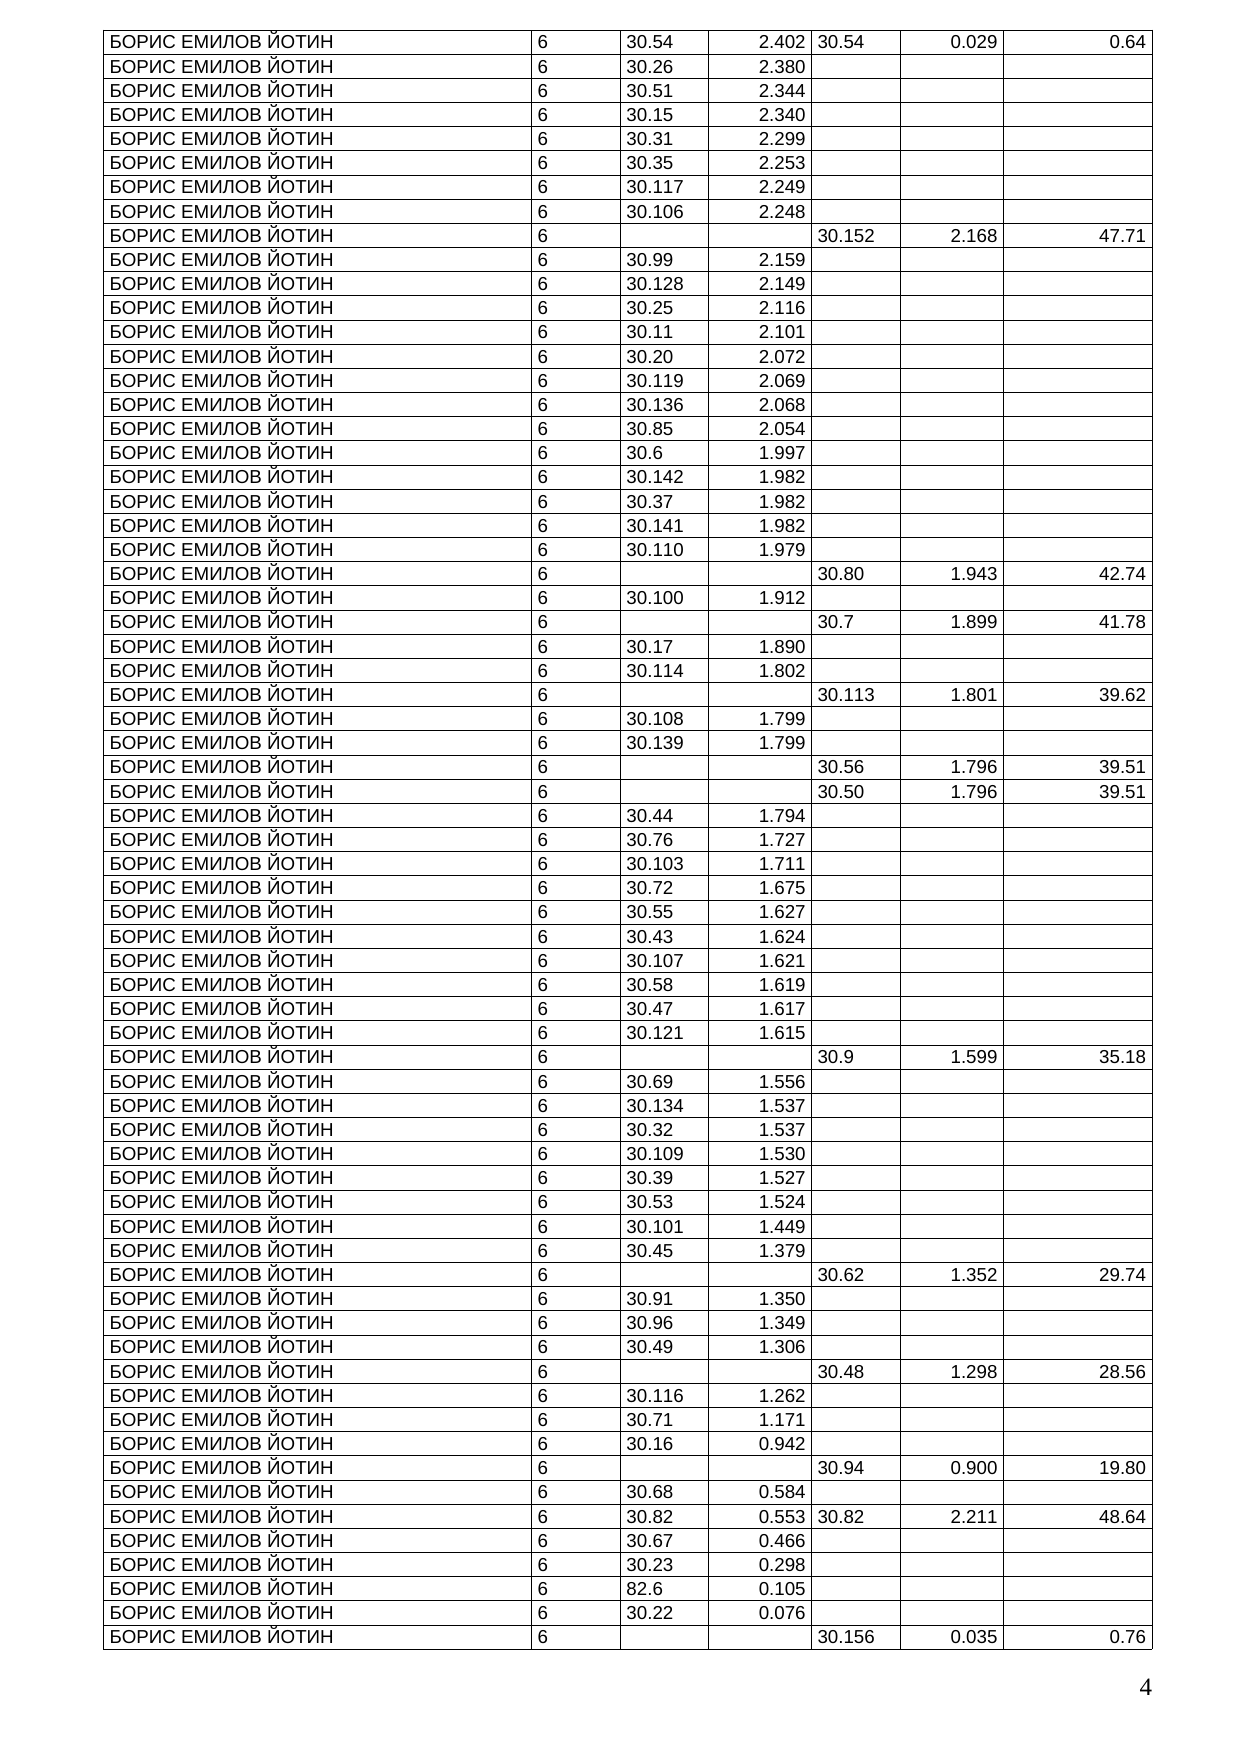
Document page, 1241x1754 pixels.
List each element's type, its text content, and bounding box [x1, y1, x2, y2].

table_cell 30.56 [812, 756, 900, 779]
table_cell 30.35 [621, 151, 708, 174]
table_cell [812, 852, 900, 875]
table_cell [1004, 1094, 1152, 1117]
table_cell 30.101 [621, 1215, 708, 1238]
table_cell 2.344 [709, 79, 811, 102]
table_cell [1004, 731, 1152, 754]
table_cell 30.71 [621, 1408, 708, 1431]
table_cell 0.584 [709, 1481, 811, 1504]
table_cell [812, 345, 900, 368]
table_cell [1004, 369, 1152, 392]
table_cell 1.527 [709, 1166, 811, 1189]
table_cell 6 [532, 441, 620, 464]
table_cell БОРИС ЕМИЛОВ ЙОТИН [104, 103, 531, 126]
table_cell [812, 804, 900, 827]
table_cell 30.134 [621, 1094, 708, 1117]
table_cell [621, 1263, 708, 1286]
table_cell БОРИС ЕМИЛОВ ЙОТИН [104, 441, 531, 464]
table_cell [812, 1191, 900, 1214]
table_cell 30.44 [621, 804, 708, 827]
table_cell 30.99 [621, 248, 708, 271]
table_cell БОРИС ЕМИЛОВ ЙОТИН [104, 393, 531, 416]
table_cell 30.6 [621, 441, 708, 464]
table_cell 6 [532, 731, 620, 754]
table_cell [1004, 514, 1152, 537]
table_cell БОРИС ЕМИЛОВ ЙОТИН [104, 586, 531, 609]
table_cell [1004, 127, 1152, 150]
table_cell 6 [532, 852, 620, 875]
table_cell [1004, 1070, 1152, 1093]
table_cell [709, 562, 811, 585]
table_cell [901, 852, 1003, 875]
table_cell 6 [532, 514, 620, 537]
table_cell [901, 441, 1003, 464]
table_cell БОРИС ЕМИЛОВ ЙОТИН [104, 1070, 531, 1093]
table_cell [1004, 417, 1152, 440]
table_cell 6 [532, 586, 620, 609]
table_cell 30.68 [621, 1481, 708, 1504]
table_cell 6 [532, 949, 620, 972]
table_cell 30.100 [621, 586, 708, 609]
table_cell 6 [532, 55, 620, 78]
table_cell [1004, 1287, 1152, 1310]
table_cell БОРИС ЕМИЛОВ ЙОТИН [104, 1529, 531, 1552]
table_cell 30.54 [621, 31, 708, 54]
table_cell 6 [532, 1263, 620, 1286]
table_cell БОРИС ЕМИЛОВ ЙОТИН [104, 200, 531, 223]
table_cell [901, 1311, 1003, 1334]
table_cell 30.9 [812, 1046, 900, 1069]
table_cell [812, 466, 900, 489]
table_cell 0.553 [709, 1505, 811, 1528]
table_cell БОРИС ЕМИЛОВ ЙОТИН [104, 1239, 531, 1262]
table_cell 1.943 [901, 562, 1003, 585]
table_cell [709, 1046, 811, 1069]
table_cell 6 [532, 1191, 620, 1214]
table_cell 6 [532, 1408, 620, 1431]
table_cell 6 [532, 973, 620, 996]
table_cell [901, 731, 1003, 754]
table_cell [812, 55, 900, 78]
table_cell 6 [532, 1553, 620, 1576]
table_cell БОРИС ЕМИЛОВ ЙОТИН [104, 852, 531, 875]
table_cell 6 [532, 1360, 620, 1383]
table_cell 30.53 [621, 1191, 708, 1214]
table_cell 1.537 [709, 1118, 811, 1141]
table_cell 30.39 [621, 1166, 708, 1189]
table_cell [1004, 200, 1152, 223]
table_cell 30.7 [812, 611, 900, 634]
table_cell [901, 635, 1003, 658]
table_cell 6 [532, 1239, 620, 1262]
table_cell 1.982 [709, 490, 811, 513]
table_cell 6 [532, 1529, 620, 1552]
table_cell [1004, 876, 1152, 899]
table_cell [812, 1239, 900, 1262]
table_cell 6 [532, 1336, 620, 1359]
table_cell [812, 997, 900, 1020]
table_cell 1.171 [709, 1408, 811, 1431]
table_cell [901, 586, 1003, 609]
table_cell 30.110 [621, 538, 708, 561]
table_cell [1004, 490, 1152, 513]
table_cell [812, 1408, 900, 1431]
table_cell БОРИС ЕМИЛОВ ЙОТИН [104, 973, 531, 996]
table_cell [901, 1408, 1003, 1431]
table_cell 1.530 [709, 1142, 811, 1165]
table_cell 2.072 [709, 345, 811, 368]
table_cell 30.32 [621, 1118, 708, 1141]
table_cell [901, 1215, 1003, 1238]
table_cell 30.91 [621, 1287, 708, 1310]
table_cell 30.69 [621, 1070, 708, 1093]
table_cell 1.796 [901, 756, 1003, 779]
table_cell [812, 949, 900, 972]
table_cell 1.621 [709, 949, 811, 972]
table_cell 2.249 [709, 176, 811, 199]
table_cell 28.56 [1004, 1360, 1152, 1383]
table_cell [621, 1046, 708, 1069]
table_cell [1004, 997, 1152, 1020]
table_cell БОРИС ЕМИЛОВ ЙОТИН [104, 611, 531, 634]
table_cell БОРИС ЕМИЛОВ ЙОТИН [104, 1408, 531, 1431]
table_cell [709, 756, 811, 779]
table_cell 48.64 [1004, 1505, 1152, 1528]
table_cell [812, 1166, 900, 1189]
table_cell 0.076 [709, 1601, 811, 1624]
table_cell 30.37 [621, 490, 708, 513]
table_cell 2.069 [709, 369, 811, 392]
table_cell БОРИС ЕМИЛОВ ЙОТИН [104, 176, 531, 199]
table_cell БОРИС ЕМИЛОВ ЙОТИН [104, 997, 531, 1020]
table_cell 2.101 [709, 321, 811, 344]
table_cell 6 [532, 683, 620, 706]
table_cell 0.105 [709, 1577, 811, 1600]
table_cell [812, 1311, 900, 1334]
table_cell [1004, 1239, 1152, 1262]
table_cell [709, 611, 811, 634]
table_cell [812, 973, 900, 996]
table_cell 2.340 [709, 103, 811, 126]
table_cell [621, 611, 708, 634]
table_cell [812, 1481, 900, 1504]
table_cell [812, 272, 900, 295]
table_cell 6 [532, 200, 620, 223]
table_cell 30.11 [621, 321, 708, 344]
table_cell 2.380 [709, 55, 811, 78]
table_cell БОРИС ЕМИЛОВ ЙОТИН [104, 1287, 531, 1310]
table_cell 1.979 [709, 538, 811, 561]
table_cell [812, 248, 900, 271]
table_cell [901, 1094, 1003, 1117]
table_cell [1004, 1118, 1152, 1141]
table_cell [1004, 103, 1152, 126]
table_cell 6 [532, 490, 620, 513]
table_cell [1004, 925, 1152, 948]
table_cell [1004, 79, 1152, 102]
table_cell БОРИС ЕМИЛОВ ЙОТИН [104, 635, 531, 658]
table_cell БОРИС ЕМИЛОВ ЙОТИН [104, 949, 531, 972]
table_cell [1004, 973, 1152, 996]
table_cell 0.76 [1004, 1626, 1152, 1649]
table_cell 30.96 [621, 1311, 708, 1334]
table_cell [901, 1529, 1003, 1552]
table_cell [901, 55, 1003, 78]
table_cell БОРИС ЕМИЛОВ ЙОТИН [104, 127, 531, 150]
table_cell 30.128 [621, 272, 708, 295]
table_cell 6 [532, 925, 620, 948]
table_cell [901, 345, 1003, 368]
table_cell БОРИС ЕМИЛОВ ЙОТИН [104, 780, 531, 803]
table_cell [812, 151, 900, 174]
table_cell [812, 1336, 900, 1359]
table_cell БОРИС ЕМИЛОВ ЙОТИН [104, 828, 531, 851]
table_cell 6 [532, 997, 620, 1020]
table_cell 29.74 [1004, 1263, 1152, 1286]
table_cell [901, 804, 1003, 827]
table_cell [1004, 659, 1152, 682]
table_cell 6 [532, 466, 620, 489]
table_cell БОРИС ЕМИЛОВ ЙОТИН [104, 659, 531, 682]
table_cell 30.25 [621, 296, 708, 319]
table_cell БОРИС ЕМИЛОВ ЙОТИН [104, 1432, 531, 1455]
table_cell 1.379 [709, 1239, 811, 1262]
table_cell [621, 1456, 708, 1479]
table_cell 6 [532, 1118, 620, 1141]
table_cell 2.068 [709, 393, 811, 416]
table_cell 30.103 [621, 852, 708, 875]
table_cell 30.116 [621, 1384, 708, 1407]
table_cell 42.74 [1004, 562, 1152, 585]
table_cell 6 [532, 756, 620, 779]
table_cell [901, 176, 1003, 199]
table_cell 30.107 [621, 949, 708, 972]
table_cell 0.298 [709, 1553, 811, 1576]
table_cell [1004, 441, 1152, 464]
table_cell 39.51 [1004, 756, 1152, 779]
table_cell 39.51 [1004, 780, 1152, 803]
table_cell [1004, 538, 1152, 561]
table_cell 6 [532, 393, 620, 416]
table_cell [1004, 248, 1152, 271]
table_cell [1004, 852, 1152, 875]
table_cell БОРИС ЕМИЛОВ ЙОТИН [104, 1142, 531, 1165]
table_cell 1.799 [709, 707, 811, 730]
table_cell 1.617 [709, 997, 811, 1020]
table_cell 1.619 [709, 973, 811, 996]
table_cell [812, 1215, 900, 1238]
table_cell [901, 538, 1003, 561]
table_cell [621, 756, 708, 779]
table_cell [812, 707, 900, 730]
table_cell 30.20 [621, 345, 708, 368]
table_cell [1004, 1311, 1152, 1334]
table_cell 30.82 [812, 1505, 900, 1528]
table_cell [901, 973, 1003, 996]
table_cell [1004, 1577, 1152, 1600]
table_cell 1.899 [901, 611, 1003, 634]
table_cell [901, 272, 1003, 295]
table_cell [901, 490, 1003, 513]
table_cell 6 [532, 1456, 620, 1479]
table_cell [1004, 949, 1152, 972]
table_cell 47.71 [1004, 224, 1152, 247]
table_cell 1.556 [709, 1070, 811, 1093]
table_cell [812, 635, 900, 658]
table_cell 30.136 [621, 393, 708, 416]
table_cell 6 [532, 659, 620, 682]
table_cell БОРИС ЕМИЛОВ ЙОТИН [104, 514, 531, 537]
table_cell 6 [532, 176, 620, 199]
table_cell 6 [532, 79, 620, 102]
table_cell 1.524 [709, 1191, 811, 1214]
table_cell [709, 224, 811, 247]
table_cell 1.796 [901, 780, 1003, 803]
table_cell БОРИС ЕМИЛОВ ЙОТИН [104, 562, 531, 585]
table_cell БОРИС ЕМИЛОВ ЙОТИН [104, 1577, 531, 1600]
table_cell 30.45 [621, 1239, 708, 1262]
table_cell [812, 200, 900, 223]
table_cell БОРИС ЕМИЛОВ ЙОТИН [104, 1046, 531, 1069]
table_cell [709, 780, 811, 803]
table_cell [621, 1626, 708, 1649]
table_cell 19.80 [1004, 1456, 1152, 1479]
table_cell 30.94 [812, 1456, 900, 1479]
table_cell БОРИС ЕМИЛОВ ЙОТИН [104, 345, 531, 368]
table_cell [901, 466, 1003, 489]
table_cell 30.117 [621, 176, 708, 199]
table_cell [812, 127, 900, 150]
table_cell [901, 127, 1003, 150]
table_cell 6 [532, 1601, 620, 1624]
table_cell 1.890 [709, 635, 811, 658]
table_cell [812, 901, 900, 924]
table_cell [901, 1166, 1003, 1189]
table_cell [621, 1360, 708, 1383]
table_cell 30.76 [621, 828, 708, 851]
table_cell [1004, 151, 1152, 174]
table_cell [1004, 1601, 1152, 1624]
table_cell 6 [532, 417, 620, 440]
table_cell [812, 1577, 900, 1600]
table_cell 35.18 [1004, 1046, 1152, 1069]
table_cell [1004, 272, 1152, 295]
table_cell 6 [532, 296, 620, 319]
table_cell [901, 1553, 1003, 1576]
table_cell 1.794 [709, 804, 811, 827]
table_cell [1004, 1166, 1152, 1189]
table_cell [812, 393, 900, 416]
table_cell [709, 1263, 811, 1286]
table_cell БОРИС ЕМИЛОВ ЙОТИН [104, 1481, 531, 1504]
table_cell [1004, 901, 1152, 924]
table_cell БОРИС ЕМИЛОВ ЙОТИН [104, 466, 531, 489]
table_cell 30.58 [621, 973, 708, 996]
table_cell [812, 1384, 900, 1407]
table_cell [901, 1601, 1003, 1624]
table_cell [1004, 321, 1152, 344]
table_cell 6 [532, 780, 620, 803]
table_cell 1.799 [709, 731, 811, 754]
table_cell [901, 296, 1003, 319]
table_cell [812, 490, 900, 513]
table_cell 30.22 [621, 1601, 708, 1624]
table_cell [812, 586, 900, 609]
table_cell 1.802 [709, 659, 811, 682]
table_cell БОРИС ЕМИЛОВ ЙОТИН [104, 369, 531, 392]
table_cell [1004, 393, 1152, 416]
table_cell [901, 1481, 1003, 1504]
table_cell 1.349 [709, 1311, 811, 1334]
table_cell [901, 949, 1003, 972]
table_cell 30.50 [812, 780, 900, 803]
table_cell [901, 1021, 1003, 1044]
table_cell 6 [532, 321, 620, 344]
table_cell 6 [532, 31, 620, 54]
table_cell 1.711 [709, 852, 811, 875]
table_cell [1004, 1481, 1152, 1504]
table_cell 6 [532, 1142, 620, 1165]
table_cell 30.15 [621, 103, 708, 126]
table_cell 2.159 [709, 248, 811, 271]
table_cell 1.449 [709, 1215, 811, 1238]
table_cell БОРИС ЕМИЛОВ ЙОТИН [104, 31, 531, 54]
table_cell 30.47 [621, 997, 708, 1020]
table_cell [1004, 1191, 1152, 1214]
table_cell БОРИС ЕМИЛОВ ЙОТИН [104, 417, 531, 440]
table_cell [812, 1553, 900, 1576]
table_cell 0.900 [901, 1456, 1003, 1479]
table_cell БОРИС ЕМИЛОВ ЙОТИН [104, 876, 531, 899]
table_cell [812, 1287, 900, 1310]
table_cell 0.64 [1004, 31, 1152, 54]
table_cell БОРИС ЕМИЛОВ ЙОТИН [104, 707, 531, 730]
table_cell 0.942 [709, 1432, 811, 1455]
table_cell [901, 1384, 1003, 1407]
table_cell [901, 1336, 1003, 1359]
table_cell 30.17 [621, 635, 708, 658]
table_cell БОРИС ЕМИЛОВ ЙОТИН [104, 224, 531, 247]
table_cell 6 [532, 1046, 620, 1069]
table_cell [812, 1094, 900, 1117]
table_cell [812, 176, 900, 199]
table_cell 30.48 [812, 1360, 900, 1383]
table_cell 1.982 [709, 466, 811, 489]
table_cell [901, 997, 1003, 1020]
table_cell 6 [532, 876, 620, 899]
table_cell 1.997 [709, 441, 811, 464]
table_cell 1.615 [709, 1021, 811, 1044]
table_cell [901, 417, 1003, 440]
table_cell 1.912 [709, 586, 811, 609]
table_cell 6 [532, 635, 620, 658]
table_cell БОРИС ЕМИЛОВ ЙОТИН [104, 296, 531, 319]
table_cell 30.141 [621, 514, 708, 537]
table_cell 6 [532, 1070, 620, 1093]
table_cell [901, 79, 1003, 102]
table_cell 6 [532, 611, 620, 634]
table_cell [621, 780, 708, 803]
table_cell 6 [532, 369, 620, 392]
table_cell [1004, 466, 1152, 489]
table_cell [901, 200, 1003, 223]
table_cell 6 [532, 1166, 620, 1189]
table_cell 30.139 [621, 731, 708, 754]
table_cell 2.054 [709, 417, 811, 440]
table_cell БОРИС ЕМИЛОВ ЙОТИН [104, 1601, 531, 1624]
table_cell [812, 731, 900, 754]
table_cell [1004, 296, 1152, 319]
table_cell 6 [532, 804, 620, 827]
table_cell [901, 925, 1003, 948]
table_cell 6 [532, 151, 620, 174]
table_cell [1004, 176, 1152, 199]
table_cell 1.350 [709, 1287, 811, 1310]
table_cell 30.51 [621, 79, 708, 102]
table_cell 1.537 [709, 1094, 811, 1117]
table_cell [812, 1021, 900, 1044]
table_cell 2.149 [709, 272, 811, 295]
table_cell [812, 369, 900, 392]
table_cell БОРИС ЕМИЛОВ ЙОТИН [104, 1456, 531, 1479]
table_cell 1.801 [901, 683, 1003, 706]
table_cell 1.627 [709, 901, 811, 924]
table_cell [812, 828, 900, 851]
table_cell [901, 1287, 1003, 1310]
table_cell 30.119 [621, 369, 708, 392]
table_cell БОРИС ЕМИЛОВ ЙОТИН [104, 1118, 531, 1141]
table_cell [901, 1239, 1003, 1262]
table_cell 2.402 [709, 31, 811, 54]
table_cell [812, 659, 900, 682]
table_cell [901, 393, 1003, 416]
table_cell 2.168 [901, 224, 1003, 247]
table_cell 30.85 [621, 417, 708, 440]
table_cell 2.211 [901, 1505, 1003, 1528]
table_cell 30.16 [621, 1432, 708, 1455]
table_cell [1004, 586, 1152, 609]
table_cell [812, 1432, 900, 1455]
table_cell БОРИС ЕМИЛОВ ЙОТИН [104, 55, 531, 78]
table_cell [812, 514, 900, 537]
table_cell [812, 441, 900, 464]
table_cell 0.466 [709, 1529, 811, 1552]
table_cell 30.62 [812, 1263, 900, 1286]
table_cell 1.599 [901, 1046, 1003, 1069]
table_cell [812, 1529, 900, 1552]
table_cell 6 [532, 224, 620, 247]
table_cell БОРИС ЕМИЛОВ ЙОТИН [104, 272, 531, 295]
table_cell 2.253 [709, 151, 811, 174]
table_cell [812, 876, 900, 899]
table_cell 6 [532, 1215, 620, 1238]
table_cell [901, 1142, 1003, 1165]
table_cell 6 [532, 1577, 620, 1600]
table_cell 82.6 [621, 1577, 708, 1600]
table_cell БОРИС ЕМИЛОВ ЙОТИН [104, 1360, 531, 1383]
table_cell [901, 321, 1003, 344]
table_cell 6 [532, 1094, 620, 1117]
table_cell [812, 1118, 900, 1141]
table_cell 30.80 [812, 562, 900, 585]
table_cell [1004, 1553, 1152, 1576]
table_cell 6 [532, 1287, 620, 1310]
table_cell БОРИС ЕМИЛОВ ЙОТИН [104, 756, 531, 779]
table_cell 6 [532, 272, 620, 295]
table_cell 2.116 [709, 296, 811, 319]
table_cell БОРИС ЕМИЛОВ ЙОТИН [104, 1384, 531, 1407]
table_cell 6 [532, 127, 620, 150]
table_cell БОРИС ЕМИЛОВ ЙОТИН [104, 1021, 531, 1044]
table_cell [901, 707, 1003, 730]
table_cell БОРИС ЕМИЛОВ ЙОТИН [104, 925, 531, 948]
table_cell [1004, 707, 1152, 730]
table_cell [1004, 1529, 1152, 1552]
table_cell 30.156 [812, 1626, 900, 1649]
table_cell БОРИС ЕМИЛОВ ЙОТИН [104, 1191, 531, 1214]
table_cell БОРИС ЕМИЛОВ ЙОТИН [104, 1553, 531, 1576]
table_cell 30.108 [621, 707, 708, 730]
table_cell [812, 321, 900, 344]
table_cell 30.142 [621, 466, 708, 489]
table_cell 30.121 [621, 1021, 708, 1044]
table_cell [812, 103, 900, 126]
table_cell [621, 562, 708, 585]
table_cell 1.298 [901, 1360, 1003, 1383]
table_cell [1004, 1432, 1152, 1455]
table_cell [901, 514, 1003, 537]
table_cell 2.248 [709, 200, 811, 223]
table_cell [1004, 1142, 1152, 1165]
table_cell БОРИС ЕМИЛОВ ЙОТИН [104, 1166, 531, 1189]
table_cell БОРИС ЕМИЛОВ ЙОТИН [104, 1336, 531, 1359]
table_cell 30.106 [621, 200, 708, 223]
table_cell [621, 224, 708, 247]
table_cell [901, 369, 1003, 392]
table_cell 41.78 [1004, 611, 1152, 634]
table_cell [812, 538, 900, 561]
table_cell 30.54 [812, 31, 900, 54]
table_cell [901, 828, 1003, 851]
table_cell 30.82 [621, 1505, 708, 1528]
table_cell 6 [532, 707, 620, 730]
table_cell БОРИС ЕМИЛОВ ЙОТИН [104, 901, 531, 924]
table_cell 6 [532, 1432, 620, 1455]
table_cell 30.31 [621, 127, 708, 150]
table_cell БОРИС ЕМИЛОВ ЙОТИН [104, 1505, 531, 1528]
table_cell БОРИС ЕМИЛОВ ЙОТИН [104, 490, 531, 513]
table_cell [901, 1070, 1003, 1093]
table_cell 30.113 [812, 683, 900, 706]
table_cell [1004, 1021, 1152, 1044]
table_cell [1004, 1215, 1152, 1238]
table_cell БОРИС ЕМИЛОВ ЙОТИН [104, 79, 531, 102]
table_cell 30.72 [621, 876, 708, 899]
table_cell [901, 876, 1003, 899]
table_cell [812, 925, 900, 948]
table_cell БОРИС ЕМИЛОВ ЙОТИН [104, 804, 531, 827]
table_cell 6 [532, 901, 620, 924]
table_cell [709, 1626, 811, 1649]
table_cell БОРИС ЕМИЛОВ ЙОТИН [104, 1263, 531, 1286]
table_cell БОРИС ЕМИЛОВ ЙОТИН [104, 151, 531, 174]
table_cell [901, 1577, 1003, 1600]
table_cell [1004, 804, 1152, 827]
table_cell [812, 296, 900, 319]
table_cell 1.727 [709, 828, 811, 851]
table_cell 1.675 [709, 876, 811, 899]
table_cell [901, 248, 1003, 271]
table_cell 6 [532, 345, 620, 368]
table_cell [709, 683, 811, 706]
table_cell 6 [532, 248, 620, 271]
table_cell [901, 659, 1003, 682]
table_cell [812, 417, 900, 440]
table_cell [901, 151, 1003, 174]
table_cell [709, 1456, 811, 1479]
table_cell 6 [532, 1505, 620, 1528]
table_cell [1004, 828, 1152, 851]
table_cell [901, 1118, 1003, 1141]
table_cell [812, 1601, 900, 1624]
table_cell 6 [532, 828, 620, 851]
table_cell 30.26 [621, 55, 708, 78]
table_cell [709, 1360, 811, 1383]
table_cell [1004, 1408, 1152, 1431]
table_cell БОРИС ЕМИЛОВ ЙОТИН [104, 321, 531, 344]
table_cell 6 [532, 562, 620, 585]
table_cell 30.23 [621, 1553, 708, 1576]
table_cell [812, 1142, 900, 1165]
table_cell [1004, 55, 1152, 78]
table_cell 1.352 [901, 1263, 1003, 1286]
table_cell БОРИС ЕМИЛОВ ЙОТИН [104, 683, 531, 706]
table_cell 30.55 [621, 901, 708, 924]
table_cell 30.67 [621, 1529, 708, 1552]
table_cell [812, 1070, 900, 1093]
table_cell 6 [532, 103, 620, 126]
table_cell 1.262 [709, 1384, 811, 1407]
table_cell 39.62 [1004, 683, 1152, 706]
table_cell [621, 683, 708, 706]
table_cell [901, 1191, 1003, 1214]
table_cell 6 [532, 1626, 620, 1649]
table_cell 6 [532, 1021, 620, 1044]
table_cell 1.982 [709, 514, 811, 537]
table_cell 30.43 [621, 925, 708, 948]
table_cell БОРИС ЕМИЛОВ ЙОТИН [104, 1626, 531, 1649]
table_cell 1.306 [709, 1336, 811, 1359]
table_cell БОРИС ЕМИЛОВ ЙОТИН [104, 1215, 531, 1238]
table_cell БОРИС ЕМИЛОВ ЙОТИН [104, 731, 531, 754]
table_cell [1004, 1336, 1152, 1359]
table_cell [1004, 345, 1152, 368]
table_cell 6 [532, 1311, 620, 1334]
table_cell [1004, 1384, 1152, 1407]
table_cell БОРИС ЕМИЛОВ ЙОТИН [104, 1311, 531, 1334]
table_cell 0.029 [901, 31, 1003, 54]
table_cell 2.299 [709, 127, 811, 150]
table_cell [901, 103, 1003, 126]
table_cell 30.49 [621, 1336, 708, 1359]
table_cell [1004, 635, 1152, 658]
table_cell [901, 901, 1003, 924]
table_cell 6 [532, 1481, 620, 1504]
table_cell 30.114 [621, 659, 708, 682]
table_cell БОРИС ЕМИЛОВ ЙОТИН [104, 1094, 531, 1117]
table_cell БОРИС ЕМИЛОВ ЙОТИН [104, 248, 531, 271]
table_cell 30.109 [621, 1142, 708, 1165]
table_cell 6 [532, 1384, 620, 1407]
table_cell [901, 1432, 1003, 1455]
table_cell 1.624 [709, 925, 811, 948]
table_cell БОРИС ЕМИЛОВ ЙОТИН [104, 538, 531, 561]
table_cell 0.035 [901, 1626, 1003, 1649]
table_cell 6 [532, 538, 620, 561]
table_cell [812, 79, 900, 102]
table_cell 30.152 [812, 224, 900, 247]
